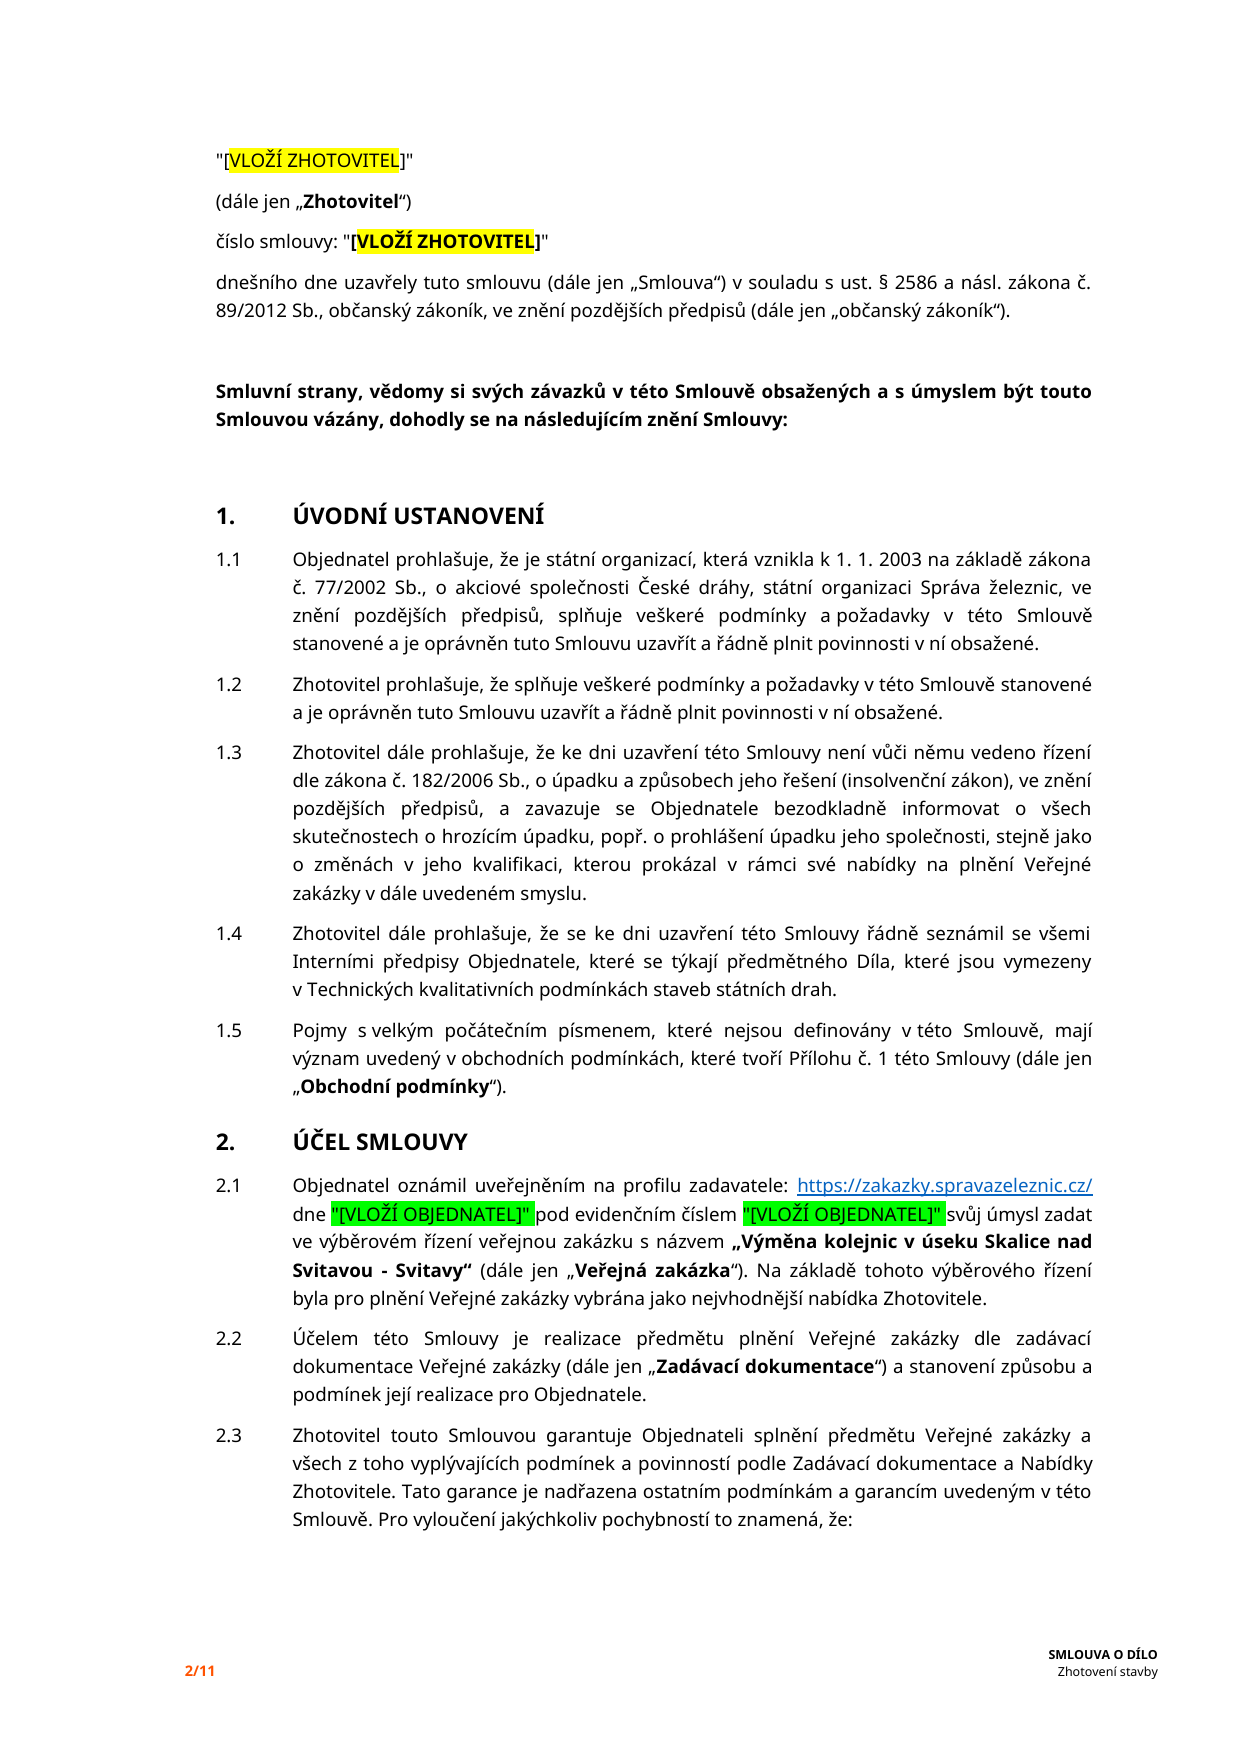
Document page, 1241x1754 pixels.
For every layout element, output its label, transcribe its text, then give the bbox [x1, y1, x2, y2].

text Objednatel prohlašuje, že je státní organizací, která vznikla k 1. 1. 2003 na základě zákona č. 77/2002 Sb., o akciové společnosti České dráhy, státní organizaci Správa železnic, ve znění pozdějších předpisů, splňuje veškeré podmínky a požadavky v této Smlouvě stanovené a je oprávněn tuto Smlouvu uzavřít a řádně plnit povinnosti v ní obsažené. [216, 547, 1093, 656]
text "[VLOŽÍ ZHOTOVITEL]" [216, 147, 1093, 173]
text (dále jen „Zhotovitel“) [216, 188, 1093, 213]
text Pojmy s velkým počátečním písmenem, které nejsou definovány v této Smlouvě, mají význam uvedený v obchodních podmínkách, které tvoří Přílohu č. 1 této Smlouvy (dále jen „Obchodní podmínky“). [216, 1017, 1093, 1098]
text Smluvní strany, vědomy si svých závazků v této Smlouvě obsažených a s úmyslem být touto Smlouvou vázány, dohodly se na následujícím znění Smlouvy: [216, 378, 1093, 432]
text Zhotovitel dále prohlašuje, že se ke dni uzavření této Smlouvy řádně seznámil se všemi Interními předpisy Objednatele, které se týkají předmětného Díla, které jsou vymezeny v Technických kvalitativních podmínkách staveb státních drah. [216, 920, 1093, 1002]
text Zhotovitel dále prohlašuje, že ke dni uzavření této Smlouvy není vůči němu vedeno řízení dle zákona č. 182/2006 Sb., o úpadku a způsobech jeho řešení (insolvenční zákon), ve znění pozdějších předpisů, a zavazuje se Objednatele bezodkladně informovat o všech skutečnostech o hrozícím úpadku, popř. o prohlášení úpadku jeho společnosti, stejně jako o změnách v jeho kvalifikaci, kterou prokázal v rámci své nabídky na plnění Veřejné zakázky v dále uvedeném smyslu. [216, 740, 1093, 905]
text Zhotovitel touto Smlouvou garantuje Objednateli splnění předmětu Veřejné zakázky a všech z toho vyplývajících podmínek a povinností podle Zadávací dokumentace a Nabídky Zhotovitele. Tato garance je nadřazena ostatním podmínkám a garancím uvedeným v této Smlouvě. Pro vyloučení jakýchkoliv pochybností to znamená, že: [216, 1422, 1093, 1532]
text dnešního dne uzavřely tuto smlouvu (dále jen „Smlouva“) v souladu s ust. § 2586 a násl. zákona č. 89/2012 Sb., občanský zákoník, ve znění pozdějších předpisů (dále jen „občanský zákoník“). [216, 269, 1093, 323]
text Objednatel oznámil uveřejněním na profilu zadavatele: https://zakazky.spravazeleznic.cz/ dne pod evidenčním číslem svůj úmysl zadat ve výběrovém řízení veřejnou zakázku s názvem „Výměna kolejnic v úseku Skalice nad Svitavou - Svitavy“ (dále jen „Veřejná zakázka“). Na základě tohoto výběrového řízení byla pro plnění Veřejné zakázky vybrána jako nejvhodnější nabídka Zhotovitele. [216, 1173, 1093, 1310]
text ÚVODNÍ USTANOVENÍ [216, 500, 1093, 531]
text Účelem této Smlouvy je realizace předmětu plnění Veřejné zakázky dle zadávací dokumentace Veřejné zakázky (dále jen „Zadávací dokumentace“) a stanovení způsobu a podmínek její realizace pro Objednatele. [216, 1325, 1093, 1407]
text číslo smlouvy: "[VLOŽÍ ZHOTOVITEL]" [216, 228, 1093, 254]
text ÚČEL SMLOUVY [216, 1126, 1093, 1157]
text Zhotovitel prohlašuje, že splňuje veškeré podmínky a požadavky v této Smlouvě stanovené a je oprávněn tuto Smlouvu uzavřít a řádně plnit povinnosti v ní obsažené. [216, 671, 1093, 725]
